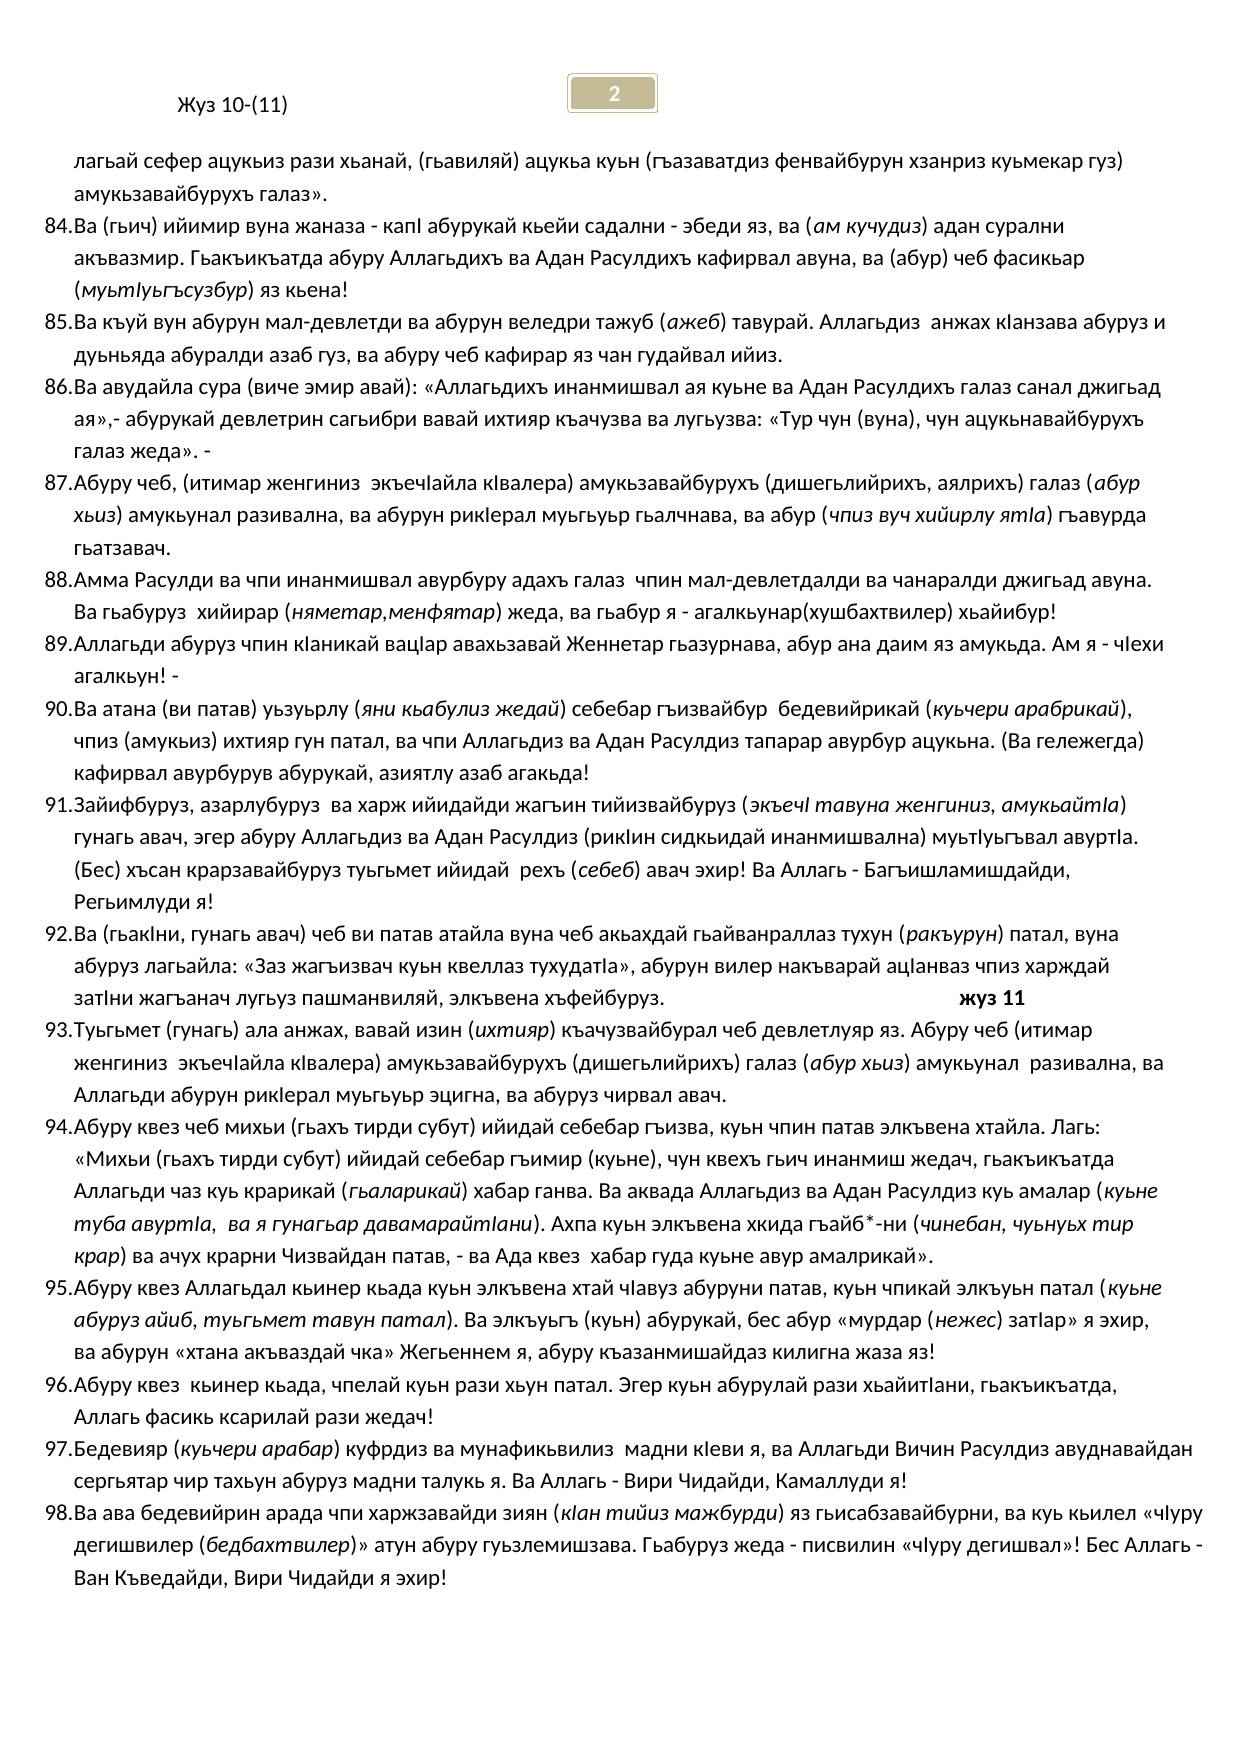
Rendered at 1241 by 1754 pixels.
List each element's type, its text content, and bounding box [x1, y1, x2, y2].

list Ва (гьич) ийимир вуна жаназа - капI абурукай кьейи садални - эбеди яз, ва (ам кучудиз) адан сурални акъвазмир. Гьакъикъатда абуру Аллагьдихъ ва Адан Расулдихъ кафирвал авуна, ва (абур) чеб фасикьар (муьтIуьгъсузбур) яз кьена! [44, 211, 1167, 303]
list Абуру чеб, (итимар женгиниз экъечIайла кIвалера) амукьзавайбурухъ (дишегьлийрихъ, аялрихъ) галаз (абур хьиз) амукьунал разивална, ва абурун рикIерал муьгьуьр гьалчнава, ва абур (чпиз вуч хийирлу ятIа) гъавурда гьатзавач. [44, 468, 1167, 561]
list Бедевияр (куьчери арабар) куфрдиз ва мунафикьвилиз мадни кIеви я, ва Аллагьди Вичин Расулдиз авуднавайдан сергьятар чир тахьун абуруз мадни талукь я. Ва Аллагь - Вири Чидайди, Камаллуди я! [44, 1434, 1211, 1494]
list Аллагьди абуруз чпин кIаникай вацIар авахьзавай Женнетар гьазурнава, абур ана даим яз амукьда. Ам я - чIехи агалкьун! - [44, 629, 1167, 689]
list Абуру квез чеб михьи (гьахъ тирди субут) ийидай себебар гъизва, куьн чпин патав элкъвена хтайла. Лагь: «Михьи (гьахъ тирди субут) ийидай себебар гъимир (куьне), чун квехъ гьич инанмиш жедач, гьакъикъатда Аллагьди чаз куь крарикай (гьаларикай) хабар ганва. Ва аквада Аллагьдиз ва Адан Расулдиз куь амалар (куьне туба авуртIа, ва я гунагьар давамарайтIани). Ахпа куьн элкъвена хкида гъайб*-ни (чинебан, чуьнуьх тир крар) ва ачух крарни Чизвайдан патав, - ва Ада квез хабар гуда куьне авур амалрикай». [44, 1112, 1167, 1269]
list Ва (гьакIни, гунагь авач) чеб ви патав атайла вуна чеб акьахдай гьайванраллаз тухун (ракъурун) патал, вуна абуруз лагьайла: «Заз жагъизвач куьн квеллаз тухудатIа», абурун вилер накъварай ацIанваз чпиз харждай затIни жагъанач лугьуз пашманвиляй, элкъвена хъфейбуруз. жуз 11 [44, 919, 1167, 1011]
list Ва ава бедевийрин арада чпи харжзавайди зиян (кIан тийиз мажбурди) яз гьисабзавайбурни, ва куь кьилел «чIуру дегишвилер (бедбахтвилер)» атун абуру гуьзлемишзава. Гьабуруз жеда - писвилин «чIуру дегишвал»! Бес Аллагь - Ван Къведайди, Вири Чидайди я эхир! [44, 1498, 1211, 1591]
list Туьгьмет (гунагь) ала анжах, вавай изин (ихтияр) къачузвайбурал чеб девлетлуяр яз. Абуру чеб (итимар женгиниз экъечIайла кIвалера) амукьзавайбурухъ (дишегьлийрихъ) галаз (абур хьиз) амукьунал разивална, ва Аллагьди абурун рикIерал муьгьуьр эцигна, ва абуруз чирвал авач. [44, 1016, 1167, 1108]
list Абуру квез кьинер кьада, чпелай куьн рази хьун патал. Эгер куьн абурулай рази хьайитIани, гьакъикъатда, Аллагь фасикь ксарилай рази жедач! [44, 1370, 1167, 1430]
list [44, 147, 1167, 207]
list Ва атана (ви патав) уьзуьрлу (яни кьабулиз жедай) себебар гъизвайбур бедевийрикай (куьчери арабрикай), чпиз (амукьиз) ихтияр гун патал, ва чпи Аллагьдиз ва Адан Расулдиз тапарар авурбур ацукьна. (Ва гележегда) кафирвал авурбурув абурукай, азиятлу азаб агакьда! [44, 694, 1167, 786]
list Амма Расулди ва чпи инанмишвал авурбуру адахъ галаз чпин мал-девлетдалди ва чанаралди джигьад авуна. Ва гьабуруз хийирар (няметар,менфятар) жеда, ва гьабур я - агалкьунар(хушбахтвилер) хьайибур! [44, 565, 1167, 625]
list Ва къуй вун абурун мал-девлетди ва абурун веледри тажуб (ажеб) тавурай. Аллагьдиз анжах кIанзава абуруз и дуьньяда абуралди азаб гуз, ва абуру чеб кафирар яз чан гудайвал ийиз. [44, 307, 1167, 368]
list Ва авудайла сура (виче эмир авай): «Аллагьдихъ инанмишвал ая куьне ва Адан Расулдихъ галаз санал джигьад ая»,- абурукай девлетрин сагьибри вавай ихтияр къачузва ва лугьузва: «Тур чун (вуна), чун ацукьнавайбурухъ галаз жеда». - [44, 372, 1167, 464]
list Абуру квез Аллагьдал кьинер кьада куьн элкъвена хтай чIавуз абуруни патав, куьн чпикай элкъуьн патал (куьне абуруз айиб, туьгьмет тавун патал). Ва элкъуьгъ (куьн) абурукай, бес абур «мурдар (нежес) затIар» я эхир, ва абурун «хтана акъваздай чка» Жегьеннем я, абуру къазанмишайдаз килигна жаза яз! [44, 1273, 1167, 1366]
list Зайифбуруз, азарлубуруз ва харж ийидайди жагъин тийизвайбуруз (экъечI тавуна женгиниз, амукьайтIа) гунагь авач, эгер абуру Аллагьдиз ва Адан Расулдиз (рикIин сидкьидай инанмишвална) муьтIуьгъвал авуртIа. (Бес) хъсан крарзавайбуруз туьгьмет ийидай рехъ (себеб) авач эхир! Ва Аллагь - Багъишламишдайди, Регьимлуди я! [44, 790, 1167, 915]
